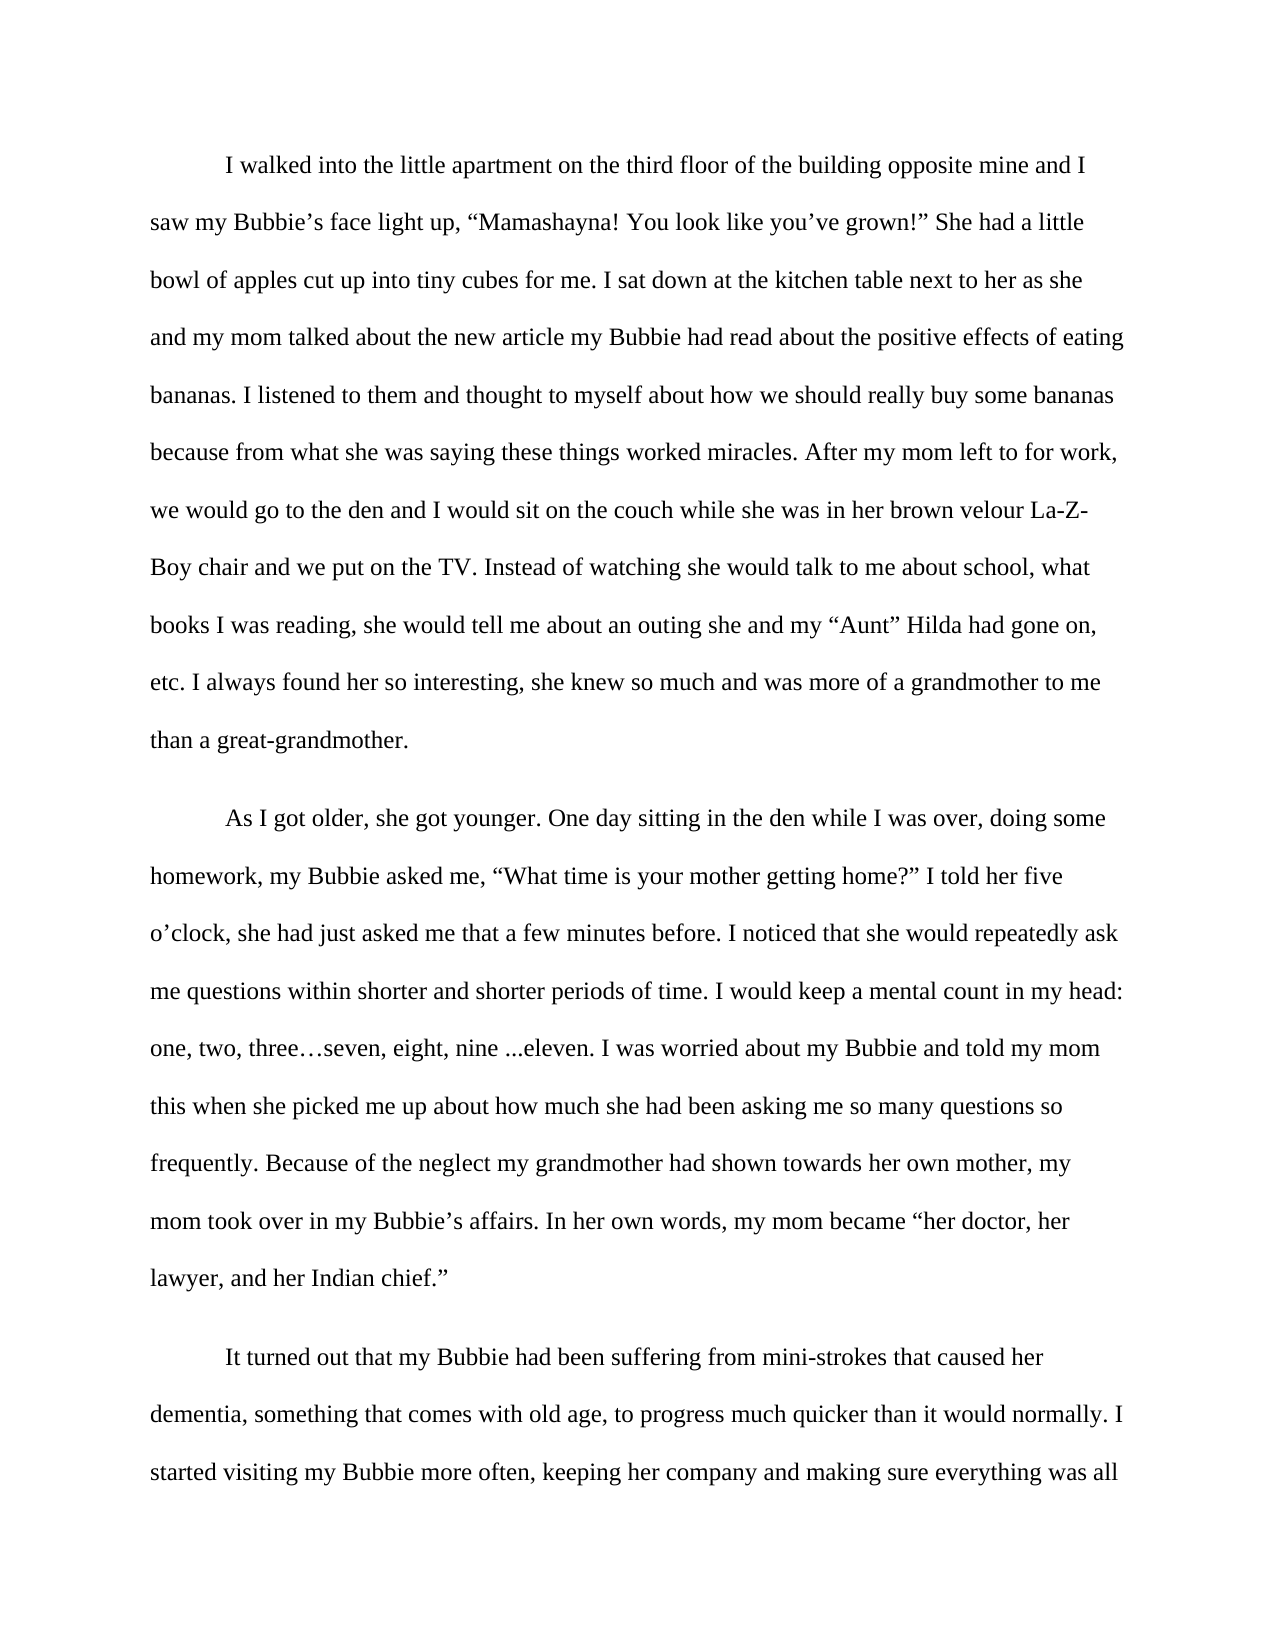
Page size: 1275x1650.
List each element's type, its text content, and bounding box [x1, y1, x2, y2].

text As I got older, she got younger. One day sitting in the den while I was over, doing some homework, my Bubbie asked me, “What time is your mother getting home?” I told her five o’clock, she had just asked me that a few minutes before. I noticed that she would repeatedly ask me questions within shorter and shorter periods of time. I would keep a mental count in my head: one, two, three…seven, eight, nine ...eleven. I was worried about my Bubbie and told my mom this when she picked me up about how much she had been asking me so many questions so frequently. Because of the neglect my grandmother had shown towards her own mother, my mom took over in my Bubbie’s affairs. In her own words, my mom became “her doctor, her lawyer, and her Indian chief.” [150, 803, 1125, 1292]
text I walked into the little apartment on the third floor of the building opposite mine and I saw my Bubbie’s face light up, “Mamashayna! You look like you’ve grown!” She had a little bowl of apples cut up into tiny cubes for me. I sat down at the kitchen table next to her as she and my mom talked about the new article my Bubbie had read about the positive effects of eating bananas. I listened to them and thought to myself about how we should really buy some bananas because from what she was saying these things worked miracles. After my mom left to for work, we would go to the den and I would sit on the couch while she was in her brown velour La-Z-Boy chair and we put on the TV. Instead of watching she would talk to me about school, what books I was reading, she would tell me about an outing she and my “Aunt” Hilda had gone on, etc. I always found her so interesting, she knew so much and was more of a grandmother to me than a great-grandmother. [150, 150, 1125, 754]
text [150, 1342, 1125, 1485]
